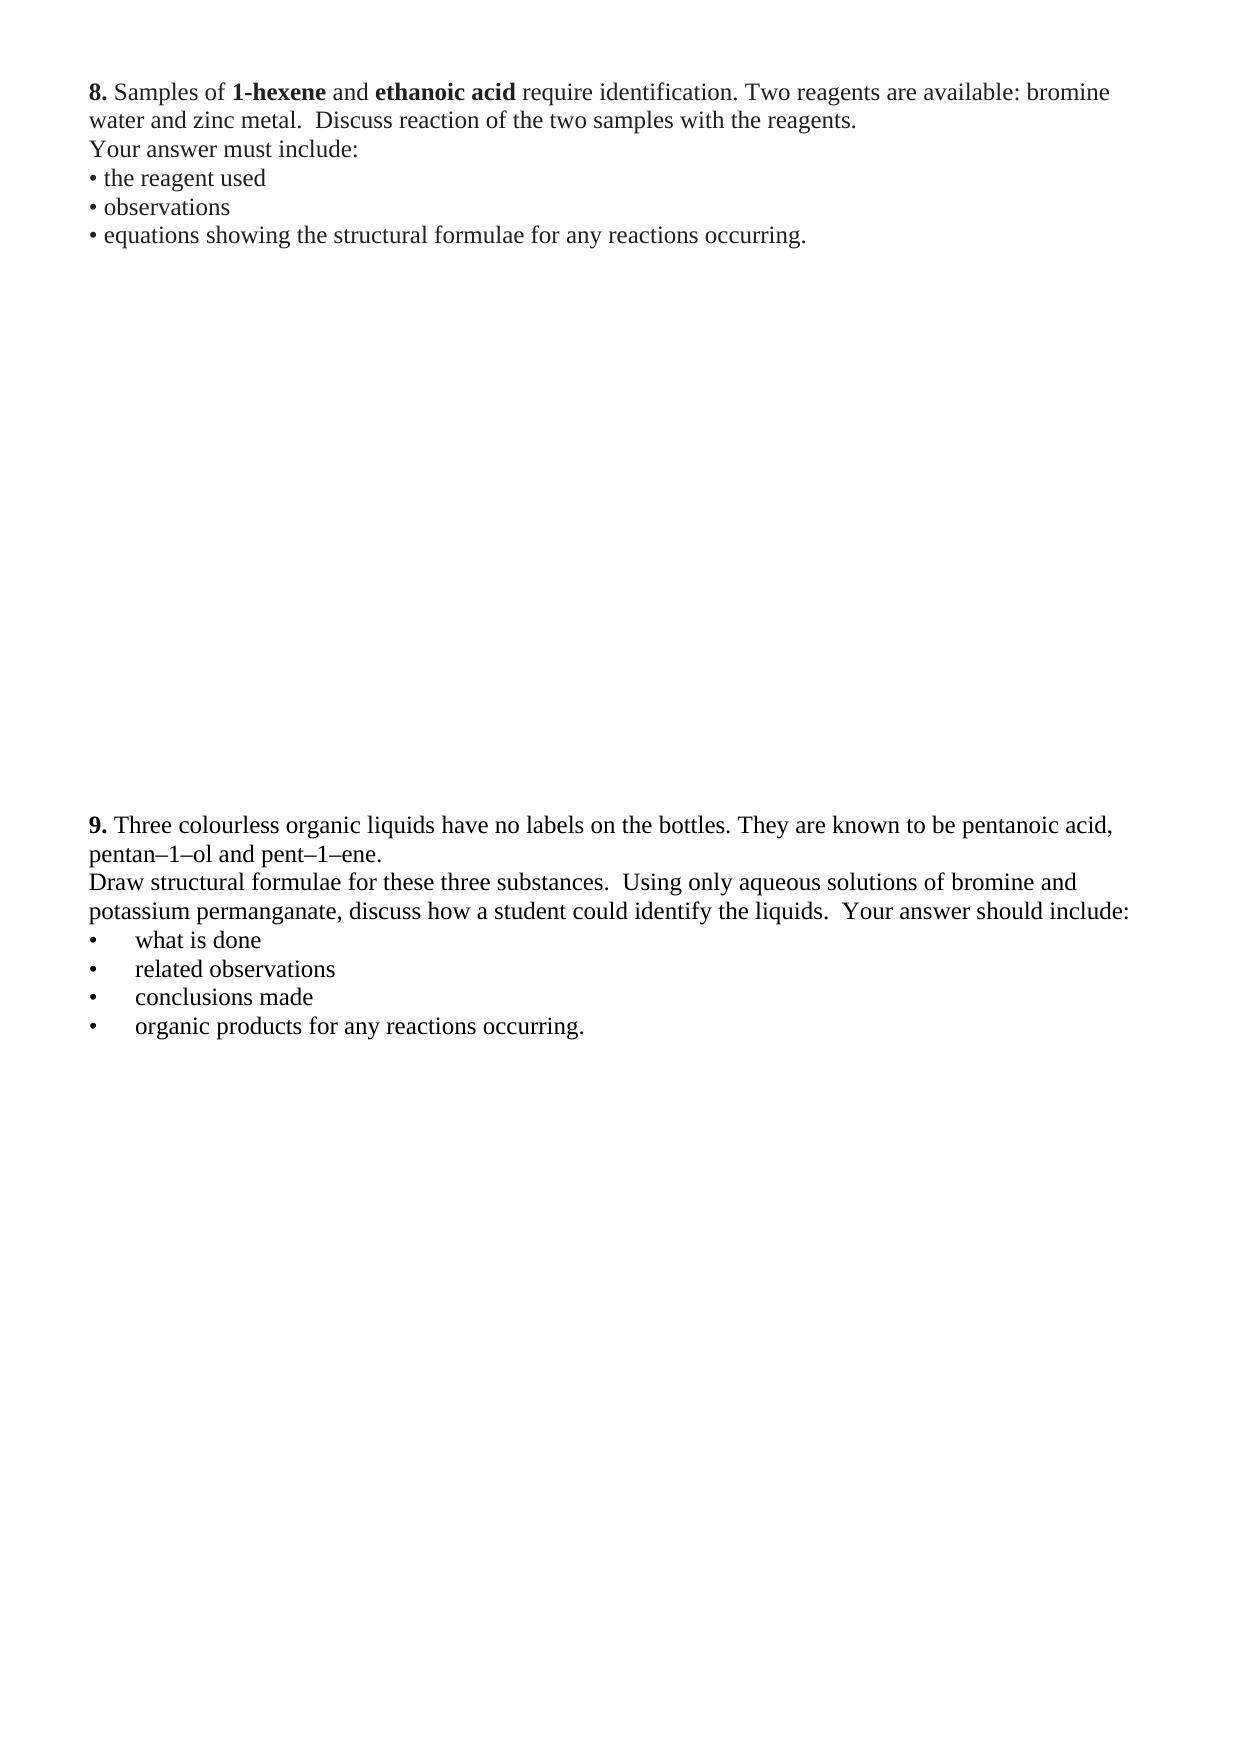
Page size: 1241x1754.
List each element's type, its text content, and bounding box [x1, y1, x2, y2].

text 9. Three colourless organic liquids have no labels on the bottles. They are known to be pentanoic acid, pentan–1–ol and pent–1–ene. [89, 810, 1152, 867]
text 8. Samples of 1-hexene and ethanoic acid require identification. Two reagents are available: bromine water and zinc metal. Discuss reaction of the two samples with the reagents. [89, 77, 1152, 134]
text Your answer must include: [89, 134, 1152, 163]
text • conclusions made [89, 982, 1152, 1011]
text Draw structural formulae for these three substances. Using only aqueous solutions of bromine and potassium permanganate, discuss how a student could identify the liquids. Your answer should include: [89, 867, 1152, 925]
text • the reagent used [89, 163, 1152, 192]
text • organic products for any reactions occurring. [89, 1011, 1152, 1040]
text • equations showing the structural formulae for any reactions occurring. [89, 221, 1152, 249]
text • observations [89, 192, 1152, 221]
text • what is done [89, 925, 1152, 954]
text • related observations [89, 954, 1152, 982]
